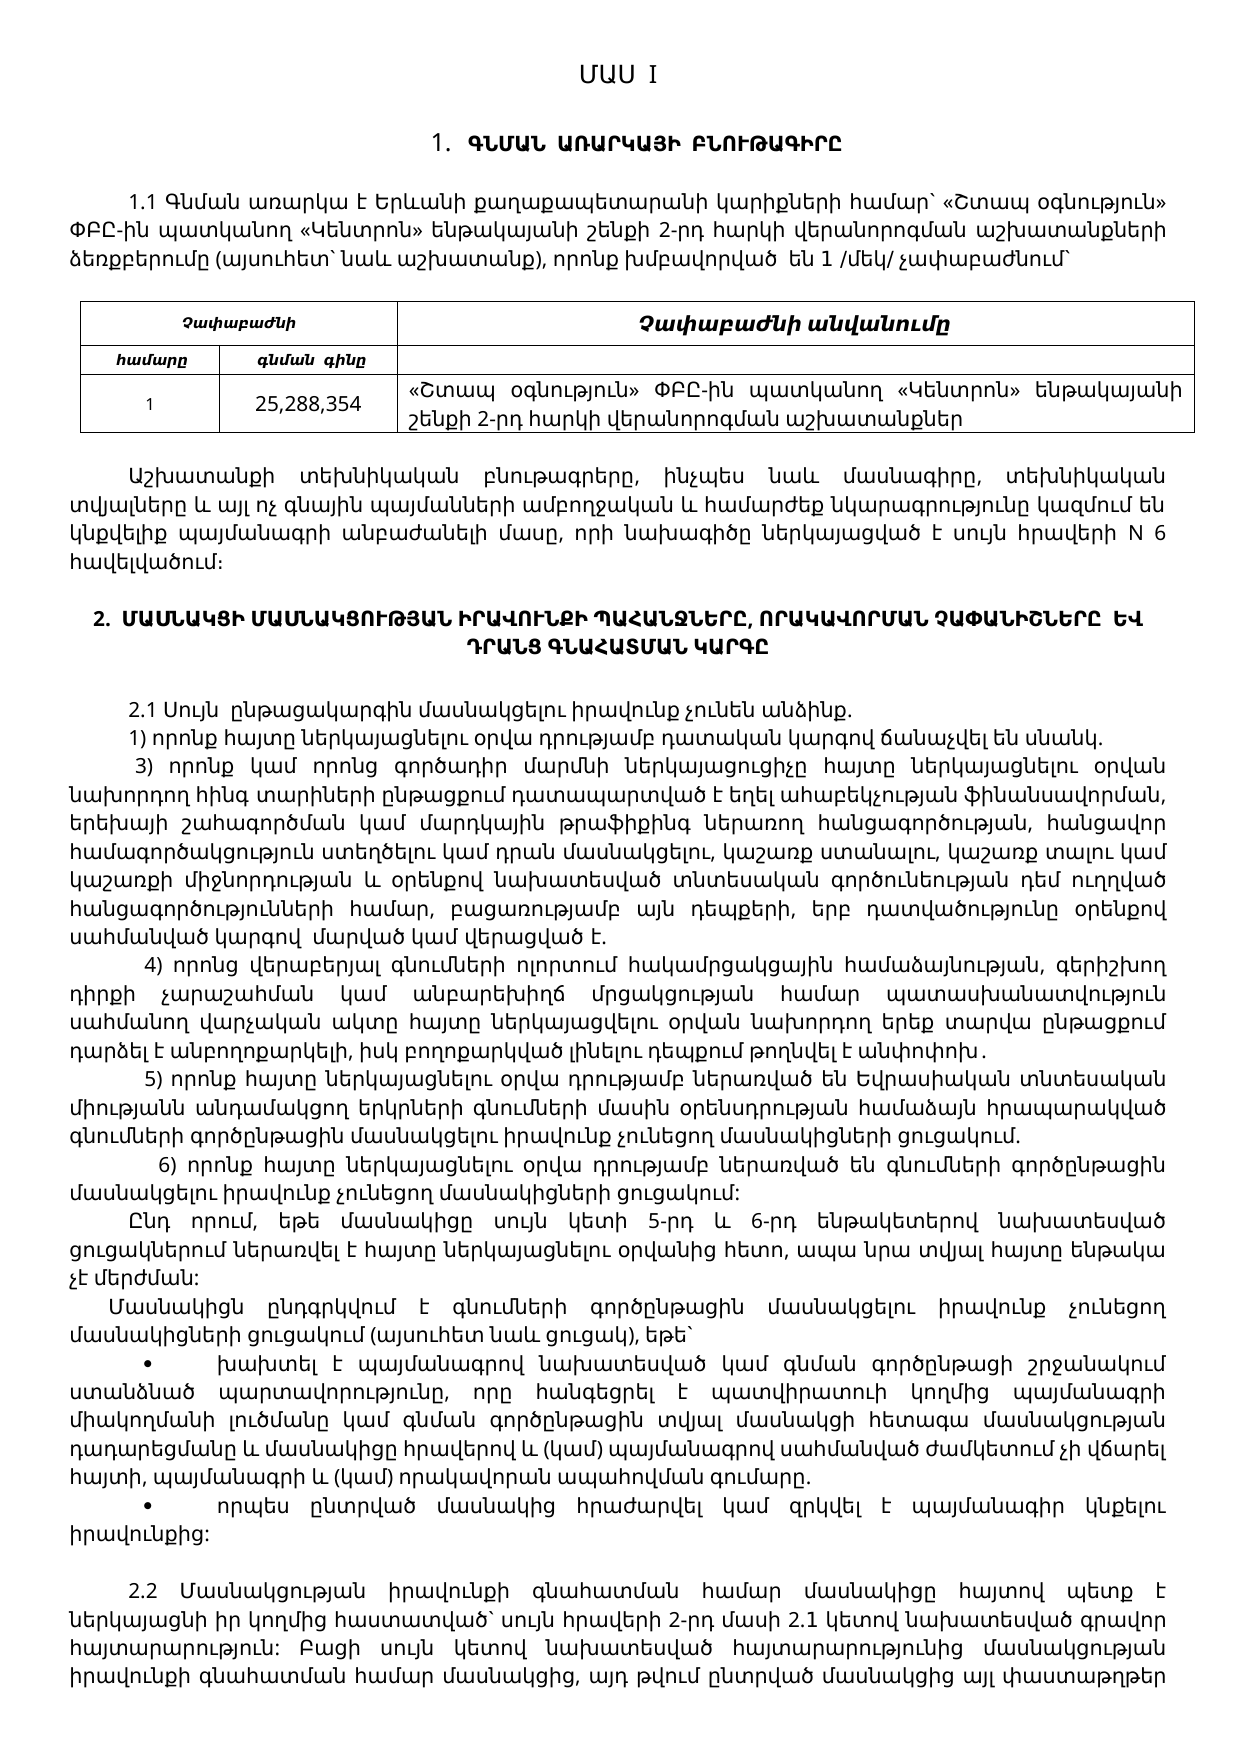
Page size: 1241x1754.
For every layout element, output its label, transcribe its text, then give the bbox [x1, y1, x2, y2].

list ԳՆՄԱՆ ԱՌԱՐԿԱՅԻ ԲՆՈՒԹԱԳԻՐԸ [107, 124, 1167, 158]
table_cell 1 [81, 375, 219, 432]
list խախտել է պայմանագրով նախատեսված կամ գնման գործընթացի շրջանակում ստանձնած պարտավորությունը, որը հանգեցրել է պատվիրատուի կողմից պայմանագրի միակողմանի լուծմանը կամ գնման գործընթացին տվյալ մասնակցի հետագա մասնակցության դադարեցմանը և մասնակիցը հրավերով և (կամ) պայմանագրով սահմանված ժամկետում չի վճարել հայտի, պայմանագրի և (կամ) որակավորան ապահովման գումարը. [69, 1349, 1167, 1491]
text ՄԱՍ I [69, 56, 1167, 90]
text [69, 1576, 1167, 1690]
text 1) որոնք հայտը ներկայացնելու օրվա դրությամբ դատական կարգով ճանաչվել են սնանկ. [69, 723, 1167, 752]
subtitle 1.1 Գնման առարկա է Երևանի քաղաքապետարանի կարիքների համար` «Շտապ օգնություն» ՓԲԸ-ին պատկանող «Կենտրոն» ենթակայանի շենքի 2-րդ հարկի վերանորոգման աշխատանքների ձեռքբերումը (այսուհետ` նաև աշխատանք), որոնք խմբավորված են 1 /մեկ/ չափաբաժնում` [69, 187, 1167, 272]
text Ընդ որում, եթե մասնակիցը սույն կետի 5-րդ և 6-րդ ենթակետերով նախատեսված ցուցակներում ներառվել է հայտը ներկայացնելու օրվանից հետո, ապա նրա տվյալ հայտը ենթակա չէ մերժման: [69, 1207, 1167, 1292]
text 6) որոնք հայտը ներկայացնելու օրվա դրությամբ ներառված են գնումների գործընթացին մասնակցելու իրավունք չունեցող մասնակիցների ցուցակում: [69, 1150, 1167, 1207]
table_cell «Շտապ օգնություն» ՓԲԸ-ին պատկանող «Կենտրոն» ենթակայանի շենքի 2-րդ հարկի վերանորոգման աշխատանքներ [398, 375, 1194, 432]
table_cell գնման գինը [220, 346, 397, 374]
table_cell 25,288,354 [220, 375, 397, 432]
table_cell համարը [81, 346, 219, 374]
text 4) որոնց վերաբերյալ գնումների ոլորտում հակամրցակցային համաձայնության, գերիշխող դիրքի չարաշահման կամ անբարեխիղճ մրցակցության համար պատասխանատվություն սահմանող վարչական ակտը հայտը ներկայացվելու օրվան նախորդող երեք տարվա ընթացքում դարձել է անբողոքարկելի, իսկ բողոքարկված լինելու դեպքում թողնվել է անփոփոխ․ [69, 951, 1167, 1064]
table_header Չափաբաժնի անվանումը [398, 302, 1194, 345]
text 5) որոնք հայտը ներկայացնելու օրվա դրությամբ ներառված են Եվրասիական տնտեսական միությանն անդամակցող երկրների գնումների մասին օրենսդրության համաձայն հրապարակված գնումների գործընթացին մասնակցելու իրավունք չունեցող մասնակիցների ցուցակում. [69, 1064, 1167, 1150]
table_header Չափաբաժնի [81, 302, 397, 345]
table_cell [398, 346, 1194, 374]
text Աշխատանքի տեխնիկական բնութագրերը, ինչպես նաև մասնագիրը, տեխնիկական տվյալները և այլ ոչ գնային պայմանների ամբողջական և համարժեք նկարագրությունը կազմում են կնքվելիք պայմանագրի անբաժանելի մասը, որի նախագիծը ներկայացված է սույն հրավերի N 6 հավելվածում։ [69, 462, 1167, 575]
text 3) որոնք կամ որոնց գործադիր մարմնի ներկայացուցիչը հայտը ներկայացնելու օրվան նախորդող հինգ տարիների ընթացքում դատապարտված է եղել ահաբեկչության ֆինանսավորման, երեխայի շահագործման կամ մարդկային թրաֆիքինգ ներառող հանցագործության, հանցավոր համագործակցություն ստեղծելու կամ դրան մասնակցելու, կաշառք ստանալու, կաշառք տալու կամ կաշառքի միջնորդության և օրենքով նախատեսված տնտեսական գործունեության դեմ ուղղված հանցագործությունների համար, բացառությամբ այն դեպքերի, երբ դատվածությունը օրենքով սահմանված կարգով մարված կամ վերացված է. [69, 752, 1167, 951]
list որպես ընտրված մասնակից հրաժարվել կամ զրկվել է պայմանագիր կնքելու իրավունքից: [69, 1491, 1167, 1548]
text 2.1 Սույն ընթացակարգին մասնակցելու իրավունք չունեն անձինք. [69, 695, 1167, 723]
text Մասնակիցն ընդգրկվում է գնումների գործընթացին մասնակցելու իրավունք չունեցող մասնակիցների ցուցակում (այսուհետ նաև ցուցակ), եթե` [69, 1292, 1167, 1349]
text 2. ՄԱՍՆԱԿՑԻ ՄԱՍՆԱԿՑՈՒԹՅԱՆ ԻՐԱՎՈՒՆՔԻ ՊԱՀԱՆՋՆԵՐԸ, ՈՐԱԿԱՎՈՐՄԱՆ ՉԱՓԱՆԻՇՆԵՐԸ ԵՎ ԴՐԱՆՑ ԳՆԱՀԱՏՄԱՆ ԿԱՐԳԸ [69, 604, 1167, 661]
